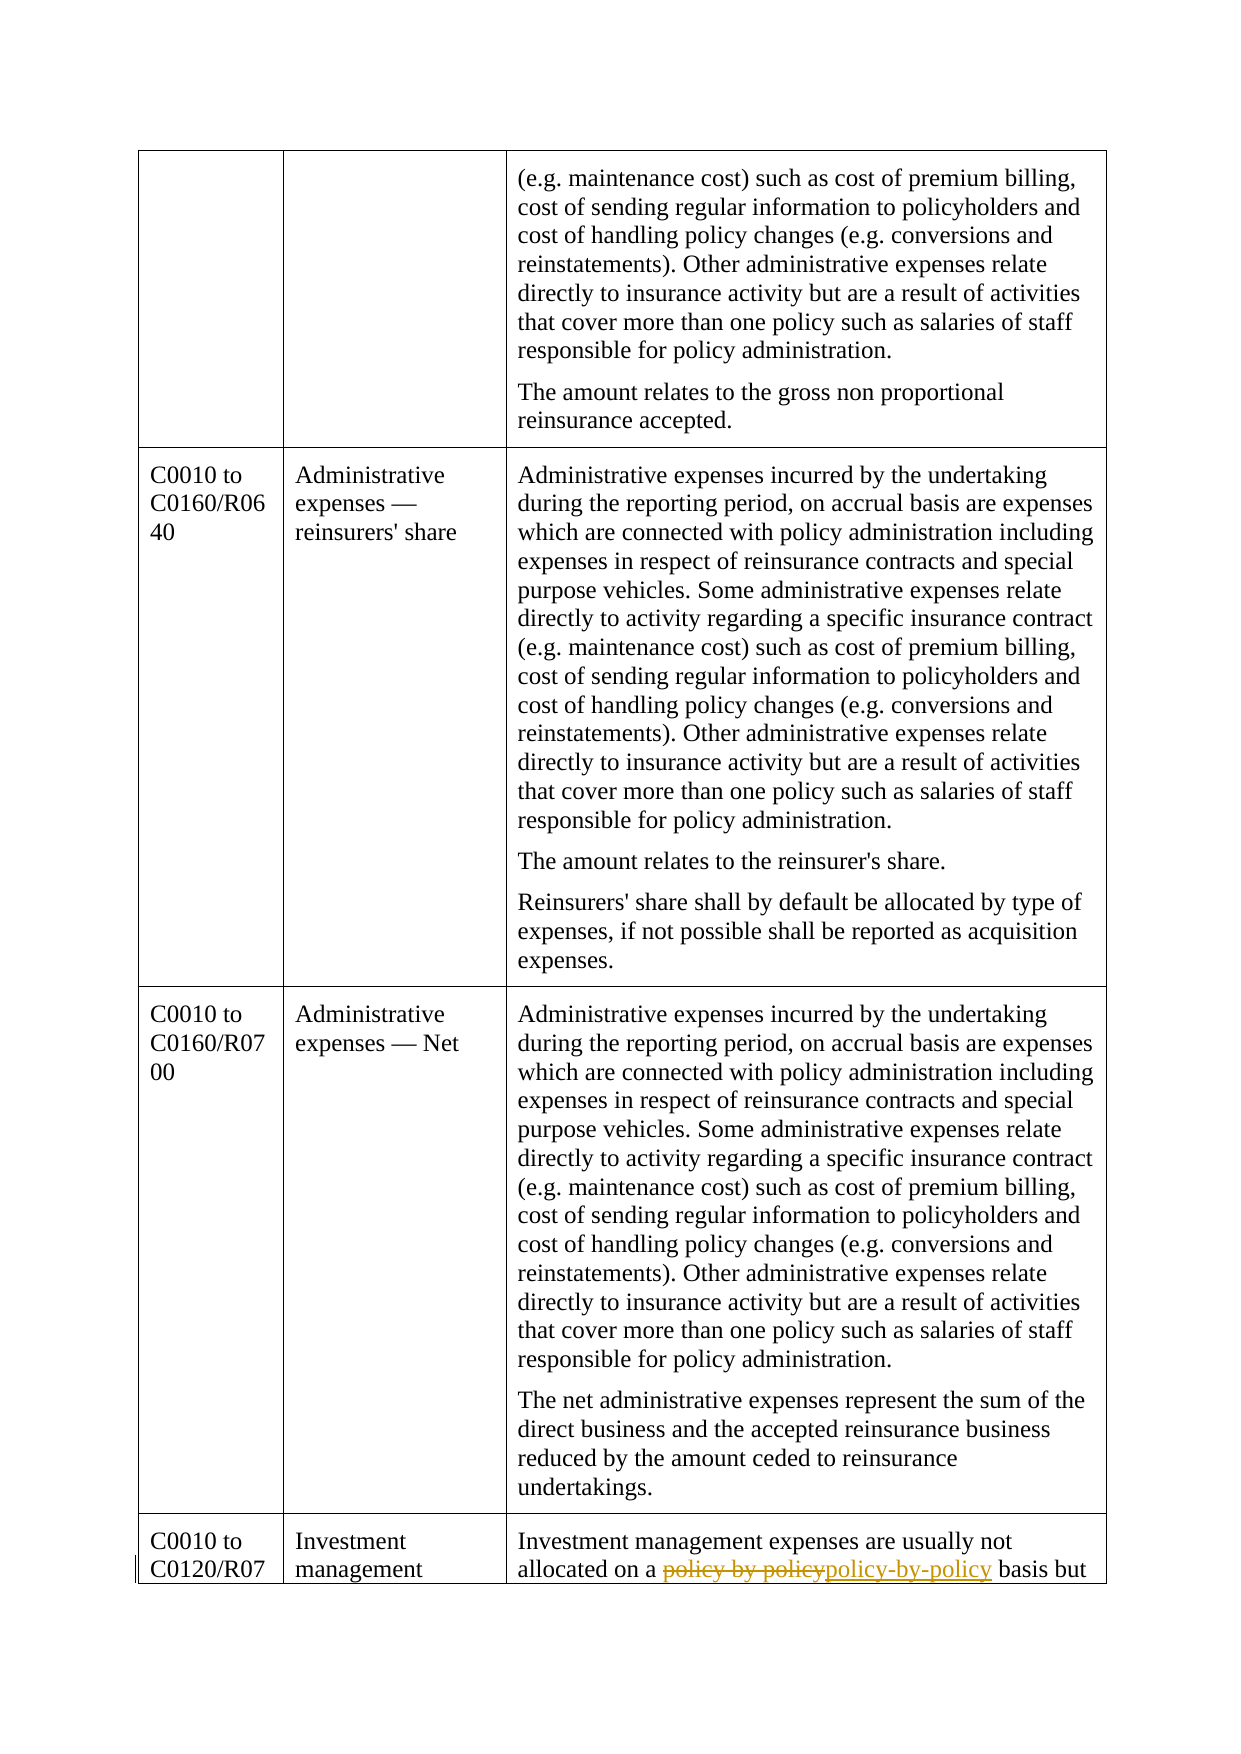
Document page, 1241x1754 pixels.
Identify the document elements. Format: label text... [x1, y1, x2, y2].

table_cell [507, 1514, 1106, 1583]
table_cell Administrative expenses — Net [284, 987, 506, 1513]
table_cell Administrative expenses — reinsurers' share [284, 448, 506, 986]
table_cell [507, 151, 1106, 447]
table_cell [139, 151, 283, 447]
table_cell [284, 1514, 506, 1583]
table_cell C0010 to C0160/R0640 [139, 448, 283, 986]
table_cell C0010 to C0160/R0700 [139, 987, 283, 1513]
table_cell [284, 151, 506, 447]
table_cell Administrative expenses incurred by the undertaking during the reporting period, on accrual basis are expenses which are connected with policy administration including expenses in respect of reinsurance contracts and special purpose vehicles. Some administrative expenses relate directly to activity regarding a specific insurance contract (e.g. maintenance cost) such as cost of premium billing, cost of sending regular information to policyholders and cost of handling policy changes (e.g. conversions and reinstatements). Other administrative expenses relate directly to insurance activity but are a result of activities that cover more than one policy such as salaries of staff responsible for policy administration. The amount relates to the reinsurer's share. Reinsurers' share shall by default be allocated by type of expenses, if not possible shall be reported as acquisition expenses. [507, 448, 1106, 986]
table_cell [139, 1514, 283, 1583]
table_cell Administrative expenses incurred by the undertaking during the reporting period, on accrual basis are expenses which are connected with policy administration including expenses in respect of reinsurance contracts and special purpose vehicles. Some administrative expenses relate directly to activity regarding a specific insurance contract (e.g. maintenance cost) such as cost of premium billing, cost of sending regular information to policyholders and cost of handling policy changes (e.g. conversions and reinstatements). Other administrative expenses relate directly to insurance activity but are a result of activities that cover more than one policy such as salaries of staff responsible for policy administration. The net administrative expenses represent the sum of the direct business and the accepted reinsurance business reduced by the amount ceded to reinsurance undertakings. [507, 987, 1106, 1513]
